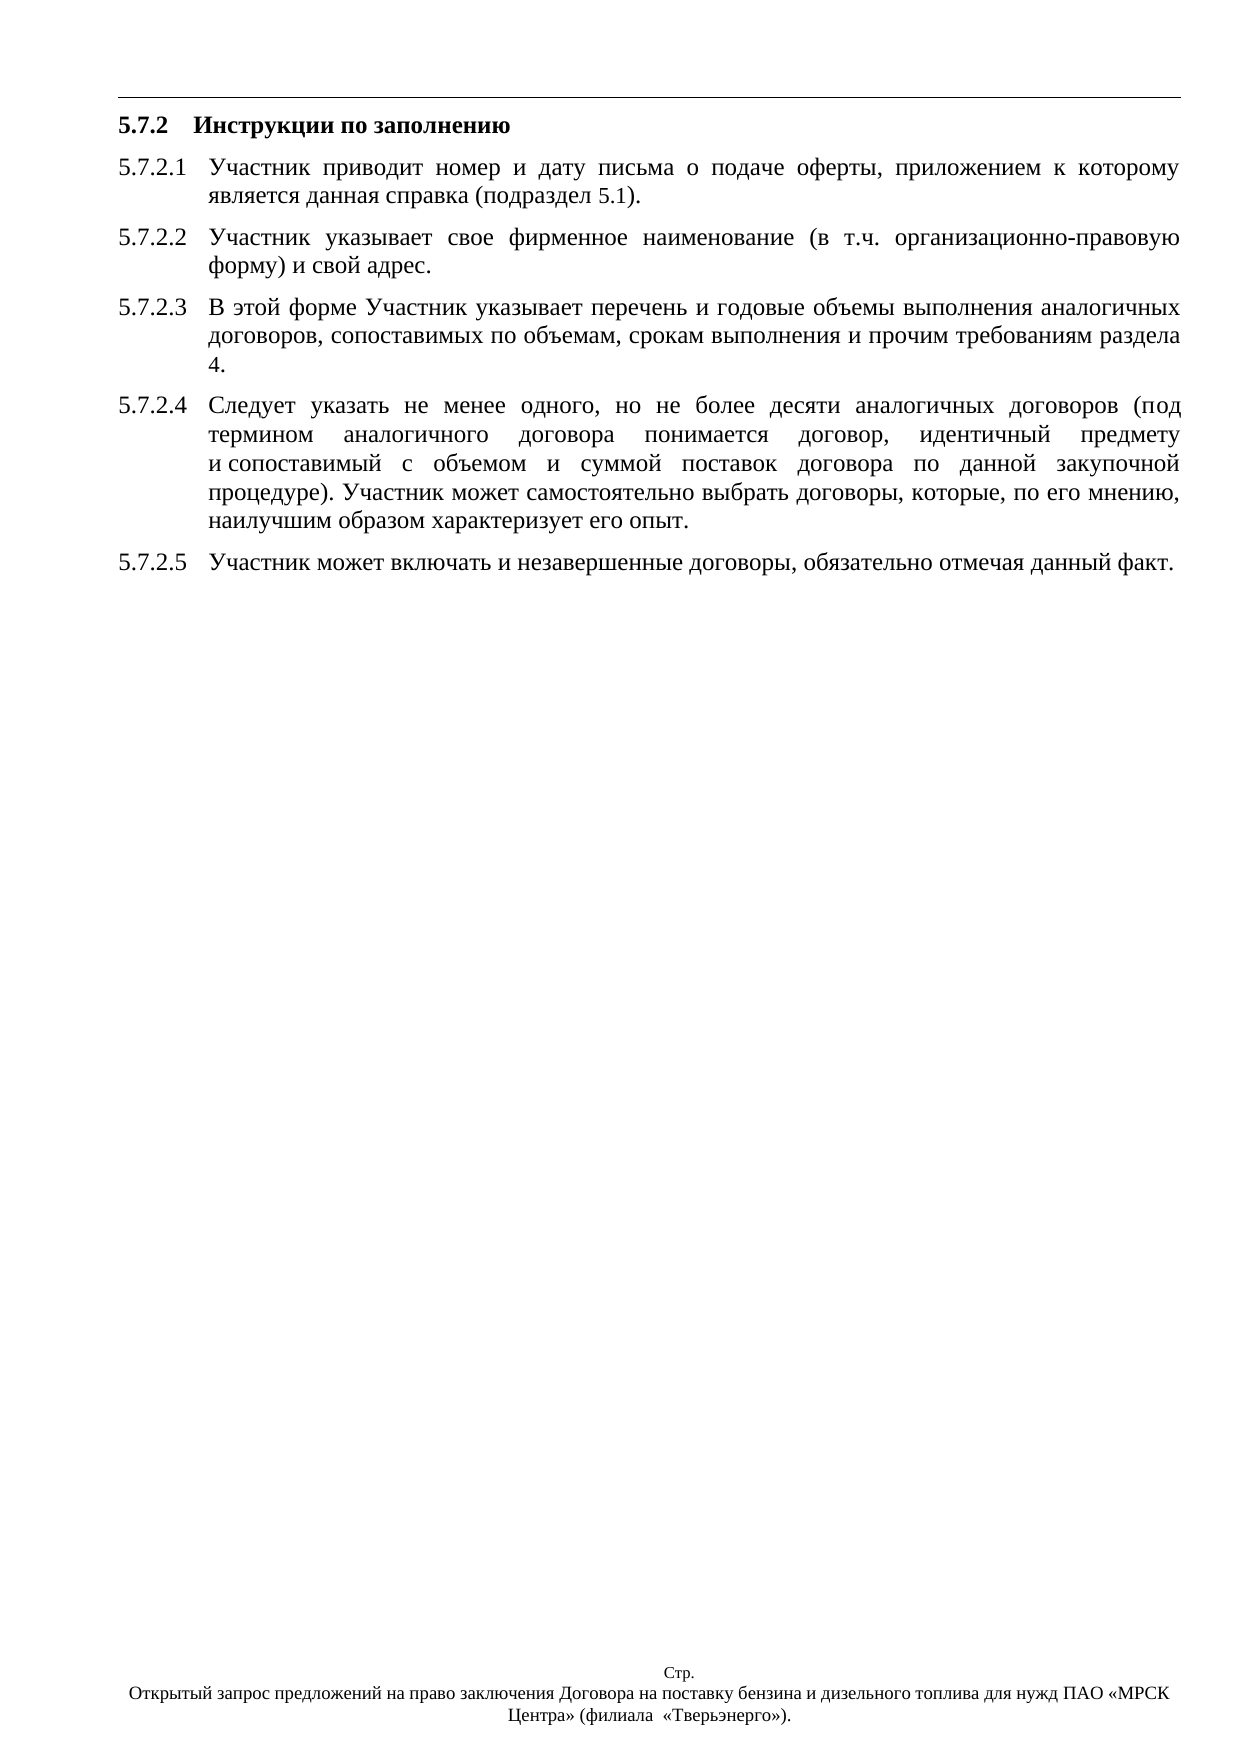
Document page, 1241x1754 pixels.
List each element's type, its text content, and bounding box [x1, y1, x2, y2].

list Участник может включать и незавершенные договоры, обязательно отмечая данный факт. [118, 547, 1181, 576]
list В этой форме Участник указывает перечень и годовые объемы выполнения аналогичных договоров, сопоставимых по объемам, срокам выполнения и прочим требованиям раздела 4. [118, 292, 1181, 378]
list Следует указать не менее одного, но не более десяти аналогичных договоров (под термином аналогичного договора понимается договор, идентичный предмету и сопоставимый с объемом и суммой поставок договора по данной закупочной процедуре). Участник может самостоятельно выбрать договоры, которые, по его мнению, наилучшим образом характеризует его опыт. [118, 391, 1181, 534]
subtitle Инструкции по заполнению [118, 111, 1181, 139]
list Участник приводит номер и дату письма о подаче оферты, приложением к которому является данная справка (подраздел 5.1). [118, 152, 1181, 209]
list Участник указывает свое фирменное наименование (в т.ч. организационно-правовую форму) и свой адрес. [118, 222, 1181, 279]
